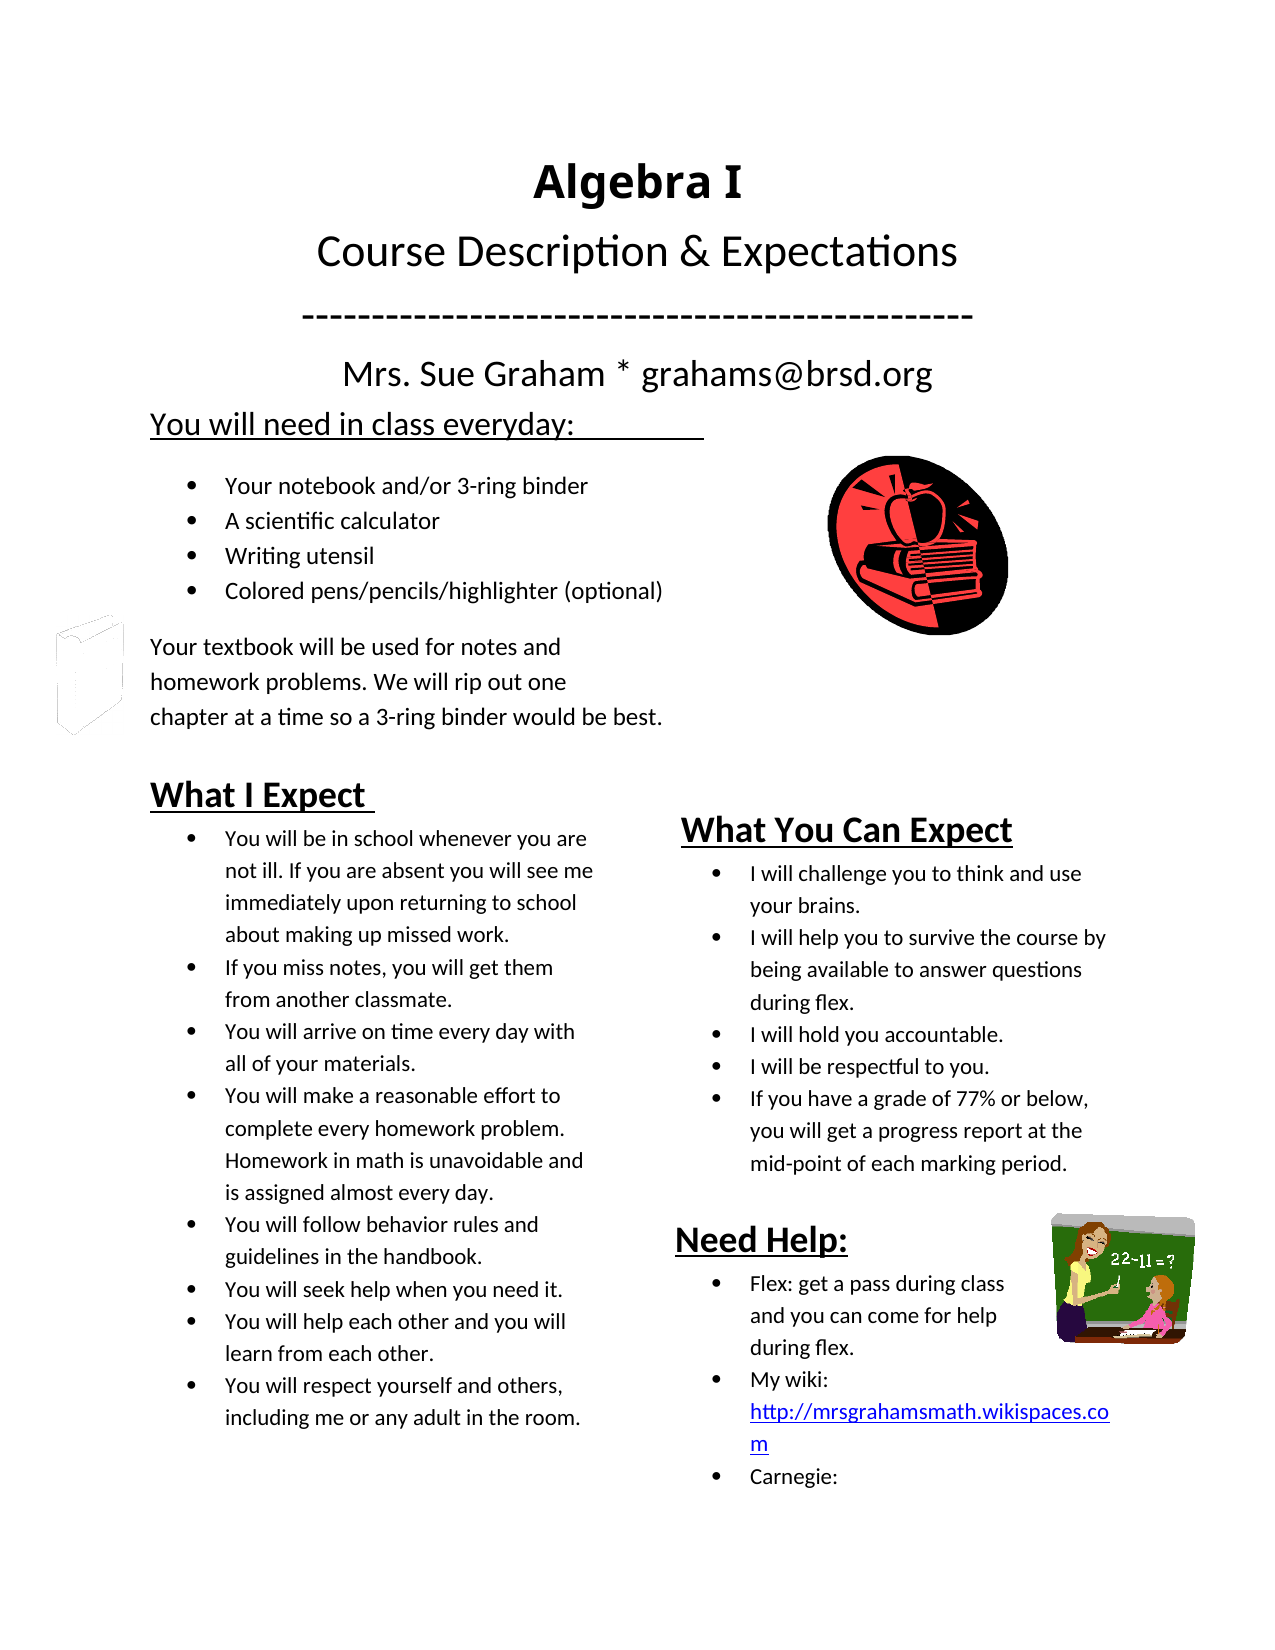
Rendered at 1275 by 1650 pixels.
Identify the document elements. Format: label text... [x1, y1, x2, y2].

list You will arrive on time every day with all of your materials. [187, 1017, 600, 1077]
list My wiki: http://mrsgrahamsmath.wikispaces.com [712, 1365, 1125, 1458]
list I will help you to survive the course by being available to answer questions during flex. [712, 923, 1125, 1016]
list Flex: get a pass during class and you can come for help during flex. [712, 1269, 1125, 1361]
list A scientific calculator [187, 506, 1125, 536]
list Your notebook and/or 3-ring binder [187, 471, 1125, 501]
list I will hold you accountable. [712, 1020, 1125, 1048]
text You will need in class everyday: [150, 403, 1125, 444]
text What You Can Expect [675, 806, 1125, 852]
list I will be respectful to you. [712, 1052, 1125, 1080]
text Mrs. Sue Graham * grahams@brsd.org [150, 350, 1125, 396]
list I will challenge you to think and use your brains. [712, 859, 1125, 919]
list You will help each other and you will learn from each other. [187, 1307, 600, 1367]
text chapter at a time so a 3-ring binder would be best. [150, 701, 1125, 732]
list Colored pens/pencils/highlighter (optional) [187, 576, 1125, 606]
list If you have a grade of 77% or below, you will get a progress report at the mid-point of each marking period. [712, 1084, 1125, 1177]
list Writing utensil [187, 541, 1125, 571]
list You will respect yourself and others, including me or any adult in the room. [187, 1371, 600, 1431]
text Your textbook will be used for notes and [150, 631, 1125, 662]
list You will seek help when you need it. [187, 1275, 600, 1303]
text What I Expect [150, 771, 600, 817]
text homework problems. We will rip out one [150, 666, 1125, 697]
text ------------------------------------------------ [150, 286, 1125, 342]
list You will be in school whenever you are not ill. If you are absent you will see me immediately upon returning to school about making up missed work. [187, 824, 600, 949]
list Carnegie: [712, 1462, 1125, 1490]
list You will follow behavior rules and guidelines in the handbook. [187, 1210, 600, 1271]
list You will make a reasonable effort to complete every homework problem. Homework in math is unavoidable and is assigned almost every day. [187, 1082, 600, 1206]
list If you miss notes, you will get them from another classmate. [187, 953, 600, 1013]
text Algebra I [150, 150, 1125, 212]
text Need Help: [675, 1216, 1050, 1262]
picture [1050, 1212, 1197, 1344]
text Course Description & Expectations [150, 222, 1125, 278]
